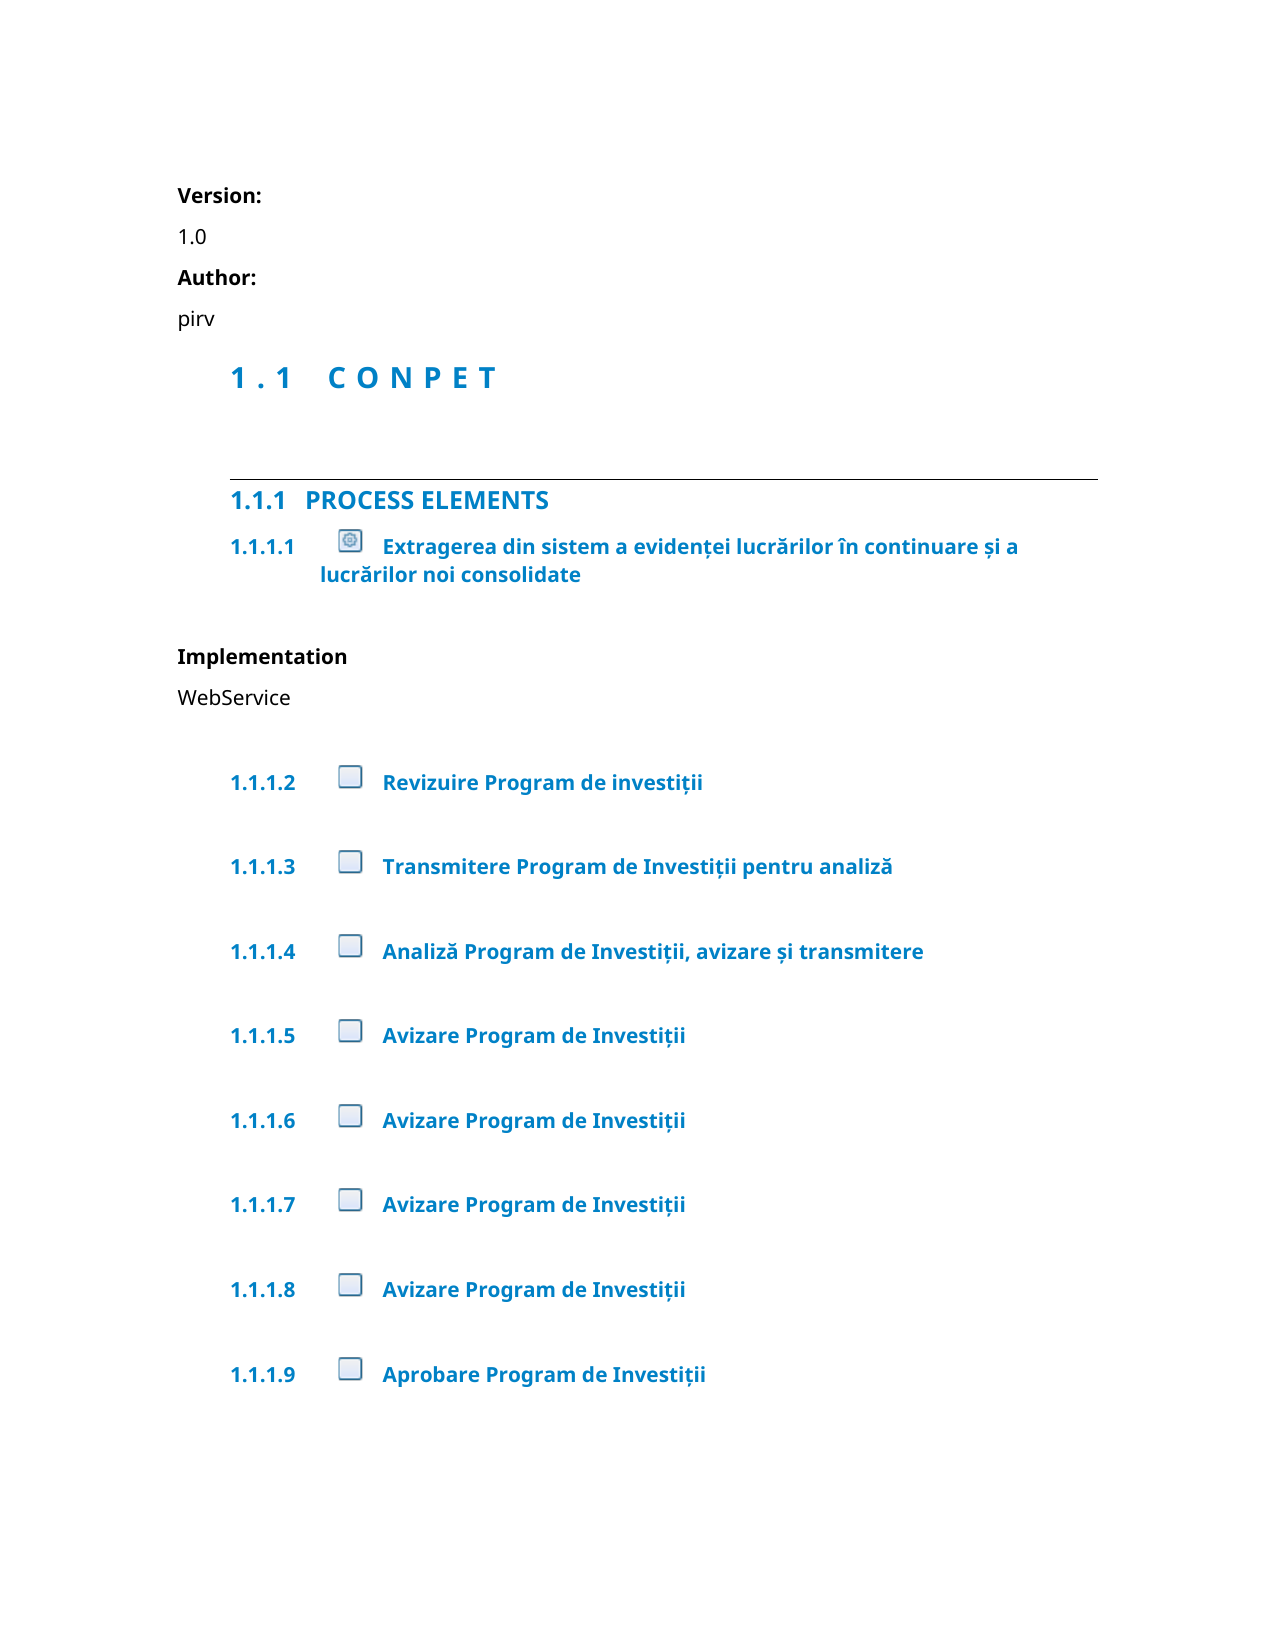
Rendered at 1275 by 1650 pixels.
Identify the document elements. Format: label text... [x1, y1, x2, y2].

subtitle Avizare Program de Investiții [230, 1272, 1098, 1303]
text 1.0 [177, 222, 1098, 250]
subtitle Avizare Program de Investiții [230, 1103, 1098, 1134]
subtitle Aprobare Program de Investiții [230, 1357, 1098, 1388]
subtitle Avizare Program de Investiții [230, 1019, 1098, 1050]
subtitle Conpet [230, 357, 1098, 397]
picture [338, 1357, 364, 1382]
picture [338, 529, 364, 554]
subtitle Avizare Program de Investiții [230, 1188, 1098, 1219]
text Implementation [177, 642, 1098, 671]
subtitle Extragerea din sistem a evidenței lucrărilor în continuare și a lucrărilor noi consolidate [230, 529, 1098, 589]
picture [338, 1018, 364, 1044]
picture [338, 765, 364, 790]
subtitle Transmitere Program de Investiții pentru analiză [230, 849, 1098, 881]
text Version: [177, 181, 1098, 209]
text pirv [177, 304, 1098, 332]
picture [338, 1272, 364, 1298]
subtitle Analiză Program de Investiții, avizare și transmitere [230, 934, 1098, 965]
subtitle Process Elements [230, 480, 1098, 517]
subtitle Revizuire Program de investiții [230, 765, 1098, 796]
text WebService [177, 683, 1098, 711]
picture [338, 934, 364, 959]
picture [338, 1187, 364, 1213]
picture [338, 1103, 364, 1129]
text Author: [177, 263, 1098, 291]
picture [338, 849, 364, 875]
